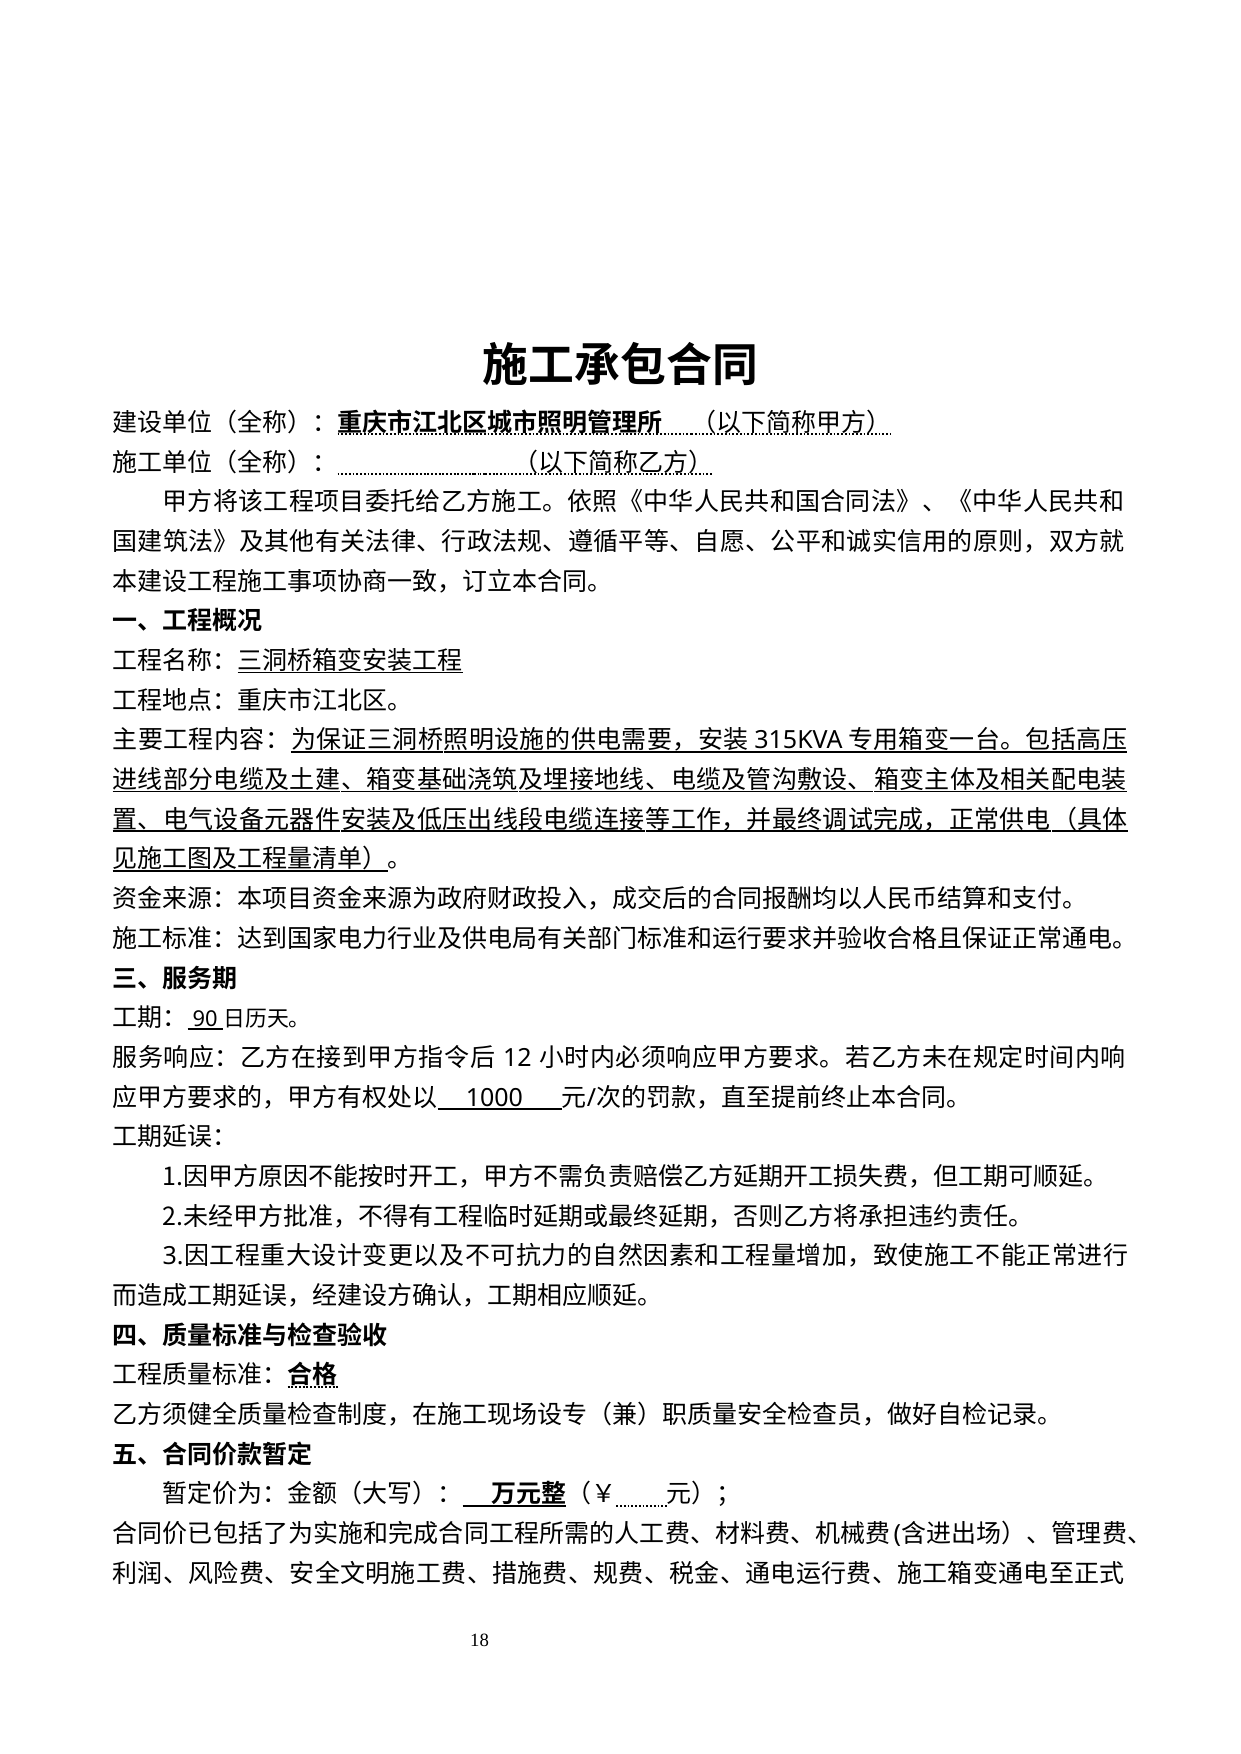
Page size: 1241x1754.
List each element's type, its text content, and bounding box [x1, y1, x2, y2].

text 乙方须健全质量检查制度，在施工现场设专（兼）职质量安全检查员，做好自检记录。 [112, 1393, 1128, 1433]
text 施工标准：达到国家电力行业及供电局有关部门标准和运行要求并验收合格且保证正常通电。 [112, 917, 1128, 956]
text 3.因工程重大设计变更以及不可抗力的自然因素和工程量增加，致使施工不能正常进行而造成工期延误，经建设方确认，工期相应顺延。 [112, 1234, 1128, 1313]
text 五、合同价款暂定 [112, 1433, 1128, 1472]
text 工期延误： [112, 1115, 1128, 1155]
text 1.因甲方原因不能按时开工，甲方不需负责赔偿乙方延期开工损失费，但工期可顺延。 [112, 1155, 1128, 1194]
text 资金来源：本项目资金来源为政府财政投入，成交后的合同报酬均以人民币结算和支付。 [112, 877, 1128, 917]
text 建设单位（全称）：重庆市江北区城市照明管理所 （以下简称甲方） [112, 401, 1128, 440]
text 主要工程内容：为保证三洞桥照明设施的供电需要，安装315KVA专用箱变一台。包括高压进线部分电缆及土建、箱变基础浇筑及埋接地线、电缆及管沟敷设、箱变主体及相关配电装置、电气设备元器件安装及低压出线段电缆连接等工作，并最终调试完成，正常供电（具体见施工图及工程量清单）。 [112, 718, 1128, 877]
text 工程名称：三洞桥箱变安装工程 [112, 639, 1128, 678]
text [112, 1512, 1128, 1591]
text 工程地点：重庆市江北区。 [112, 678, 1128, 718]
text 服务响应：乙方在接到甲方指令后 12 小时内必须响应甲方要求。若乙方未在规定时间内响应甲方要求的，甲方有权处以 1000 元/次的罚款，直至提前终止本合同。 [112, 1036, 1128, 1115]
text 施工单位（全称）： （以下简称乙方） [112, 440, 1128, 480]
text 甲方将该工程项目委托给乙方施工。依照《中华人民共和国合同法》、《中华人民共和国建筑法》及其他有关法律、行政法规、遵循平等、自愿、公平和诚实信用的原则，双方就本建设工程施工事项协商一致，订立本合同。 [112, 480, 1128, 599]
text 施工承包合同 [112, 321, 1128, 401]
text 2.未经甲方批准，不得有工程临时延期或最终延期，否则乙方将承担违约责任。 [112, 1194, 1128, 1234]
text 暂定价为：金额（大写）： 万元整（￥ 元）； [112, 1472, 1128, 1512]
text 一、工程概况 [112, 599, 1128, 639]
text 四、质量标准与检查验收 [112, 1313, 1128, 1353]
text 工程质量标准：合格 [112, 1353, 1128, 1393]
text 三、服务期 [112, 956, 1128, 996]
text 工期： 90 日历天。 [112, 996, 1128, 1036]
